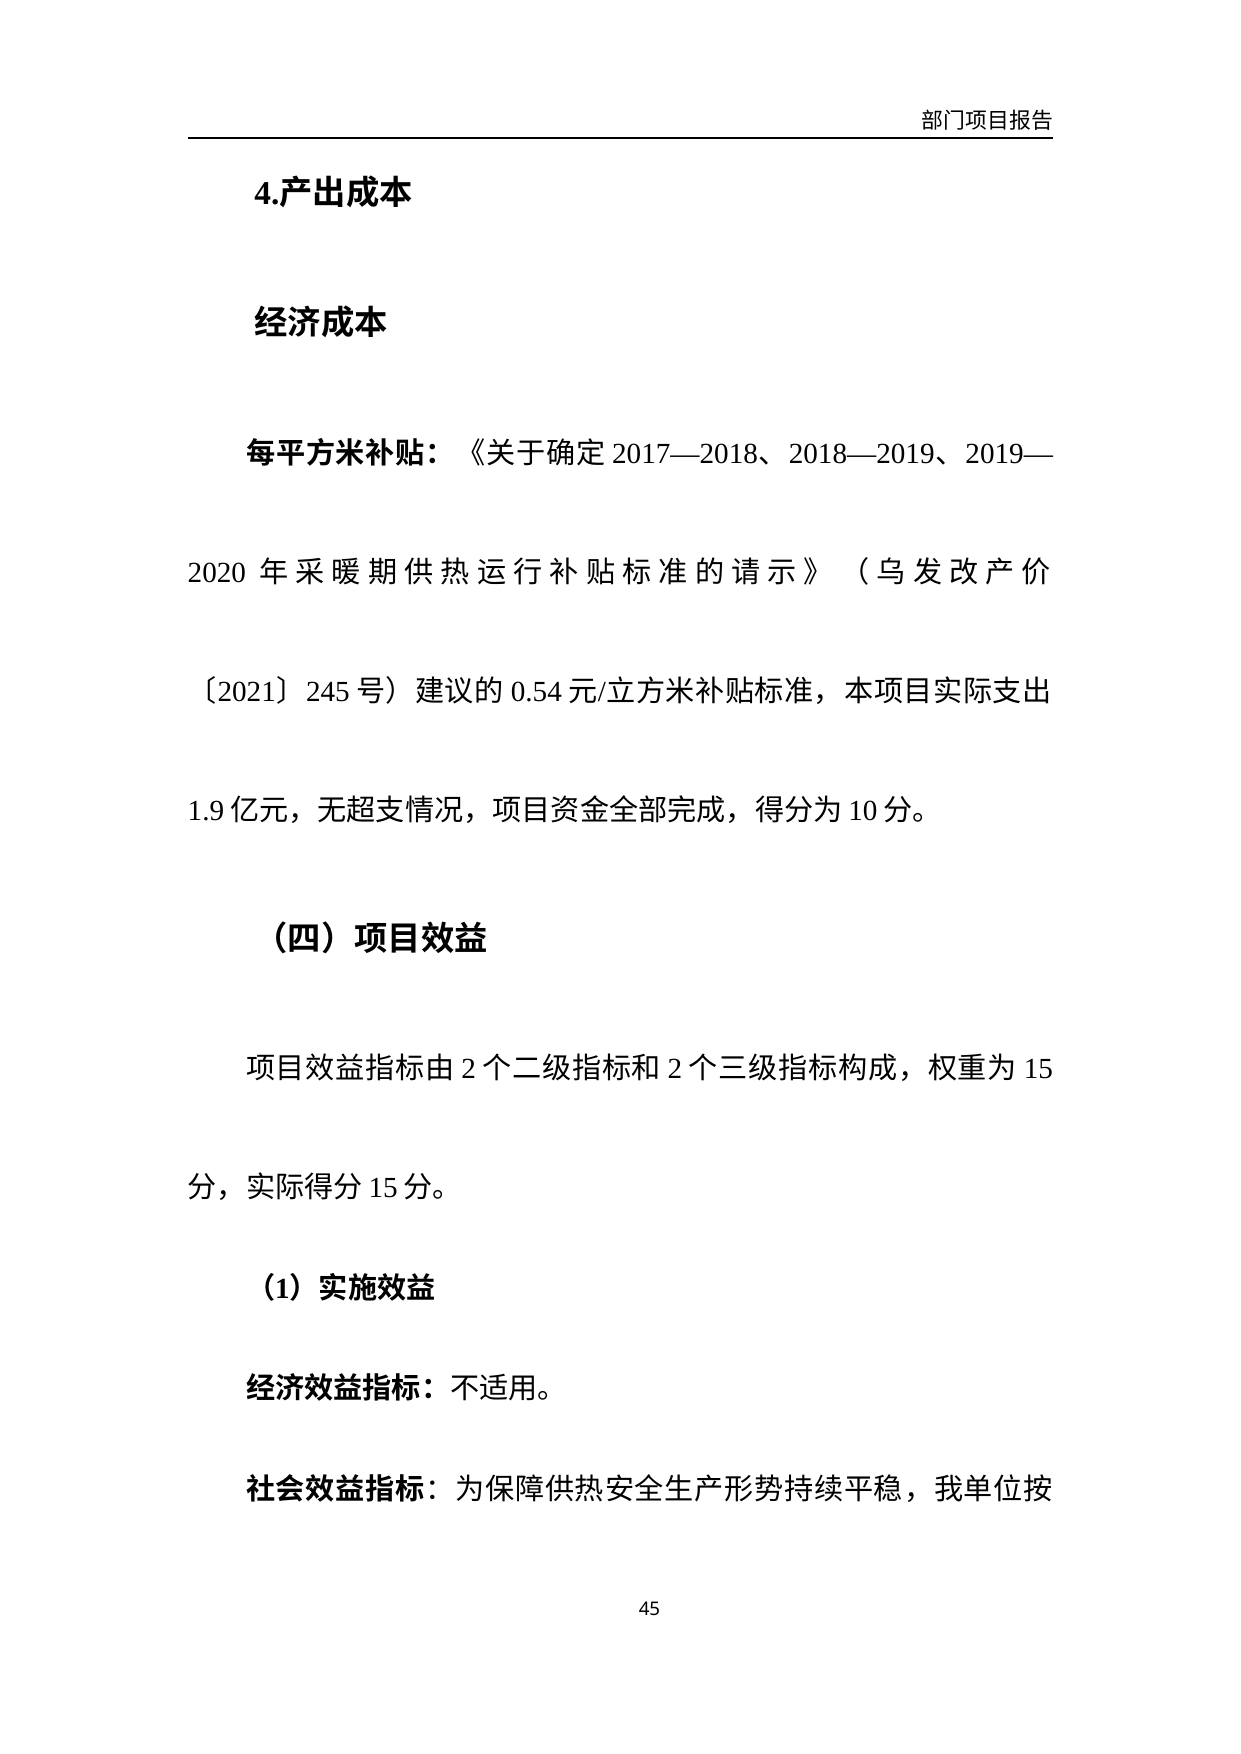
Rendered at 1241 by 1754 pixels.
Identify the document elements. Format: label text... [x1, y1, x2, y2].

subtitle （四）项目效益 [187, 896, 1053, 975]
subtitle 4.产出成本 [187, 150, 1053, 229]
text （1）实施效益 [187, 1246, 1053, 1325]
text 经济效益指标：不适用。 [187, 1346, 1053, 1426]
text 每平方米补贴：《关于确定2017—2018、2018—2019、2019—2020年采暖期供热运行补贴标准的请示》（乌发改产价〔2021〕245号）建议的0.54元/立方米补贴标准，本项目实际支出1.9亿元，无超支情况，项目资金全部完成，得分为10分。 [187, 411, 1053, 848]
text 项目效益指标由2个二级指标和2个三级指标构成，权重为15分，实际得分15分。 [187, 1026, 1053, 1225]
subtitle 经济成本 [187, 281, 1053, 360]
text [187, 1447, 1053, 1526]
